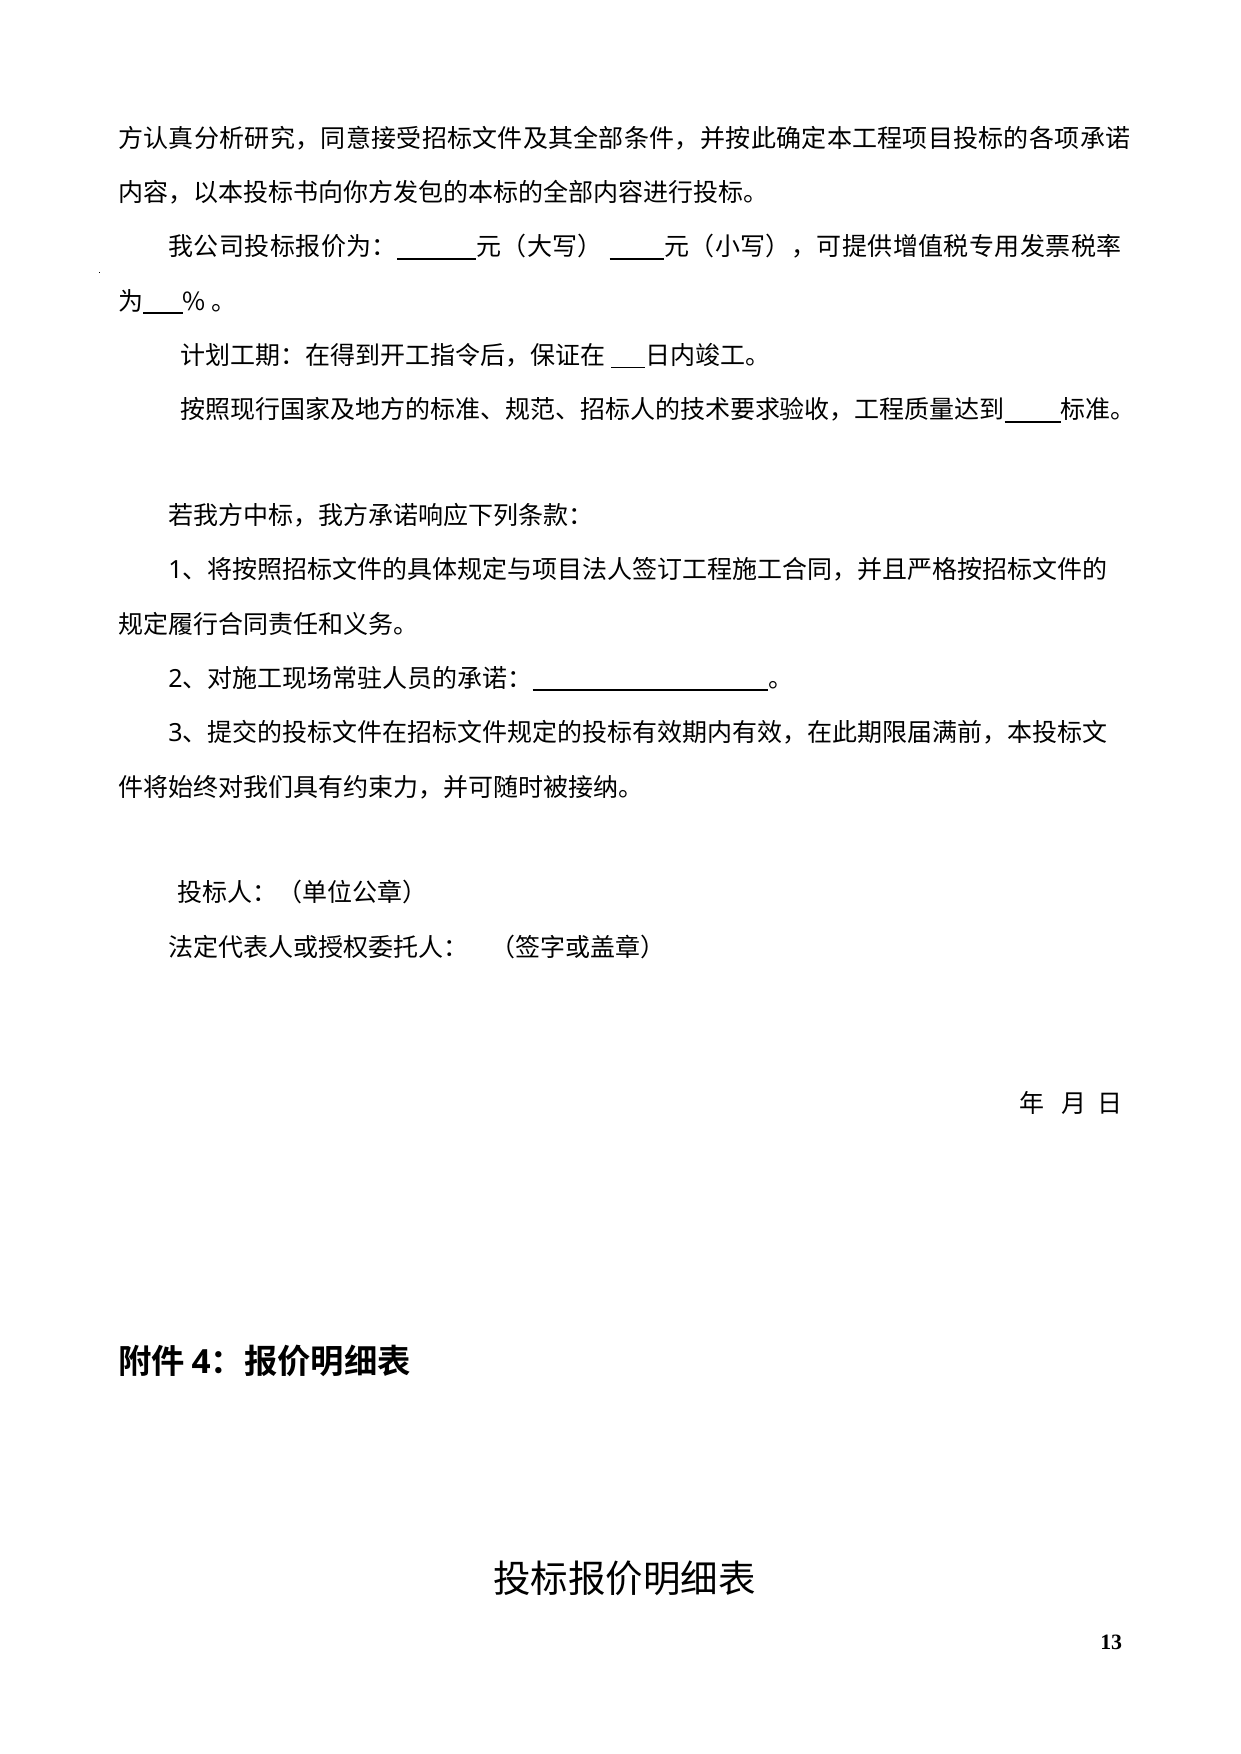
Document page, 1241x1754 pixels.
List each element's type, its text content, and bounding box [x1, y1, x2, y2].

text 法定代表人或授权委托人： （签字或盖章） [118, 927, 1122, 963]
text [118, 118, 1131, 209]
text 按照现行国家及地方的标准、规范、招标人的技术要求验收，工程质量达到 标准。 [118, 390, 1131, 426]
text 投标报价明细表 [118, 1549, 1130, 1603]
text 我公司投标报价为： 元（大写） 元（小写），可提供增值税专用发票税率为 % 。 [118, 227, 1122, 317]
text 年 月 日 [118, 1083, 1122, 1120]
text 3、提交的投标文件在招标文件规定的投标有效期内有效，在此期限届满前，本投标文件将始终对我们具有约束力，并可随时被接纳。 [118, 713, 1122, 803]
text 2、对施工现场常驻人员的承诺： 。 [118, 658, 1122, 695]
text 若我方中标，我方承诺响应下列条款： [118, 495, 1122, 532]
text 1、将按照招标文件的具体规定与项目法人签订工程施工合同，并且严格按招标文件的规定履行合同责任和义务。 [118, 550, 1122, 640]
text 投标人：（单位公章） [118, 873, 1122, 909]
text 附件4：报价明细表 [118, 1333, 1131, 1383]
text 计划工期：在得到开工指令后，保证在 日内竣工。 [118, 336, 1131, 372]
